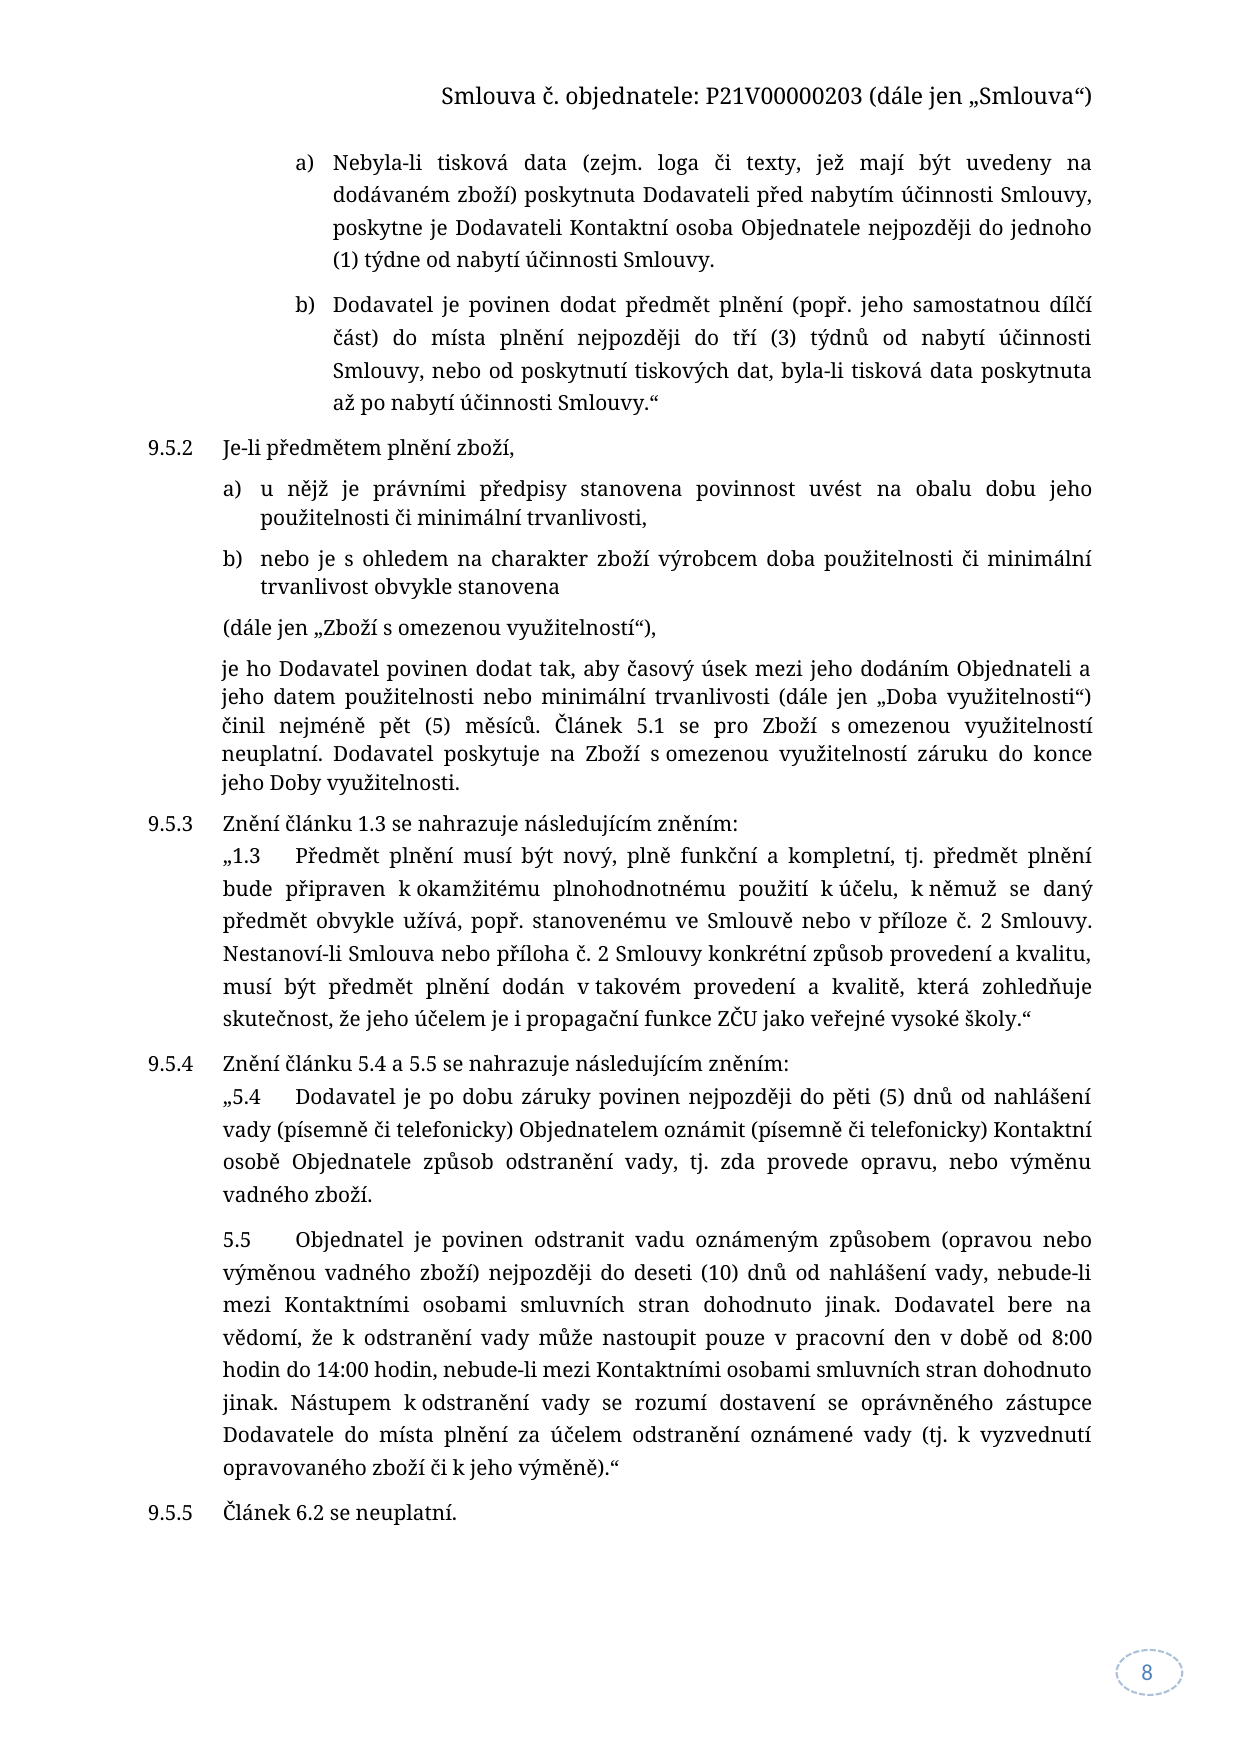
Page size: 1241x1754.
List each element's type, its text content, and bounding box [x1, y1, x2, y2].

list Nebyla-li tisková data (zejm. loga či texty, jež mají být uvedeny na dodávaném zboží) poskytnuta Dodavateli před nabytím účinnosti Smlouvy, poskytne je Dodavateli Kontaktní osoba Objednatele nejpozději do jednoho (1) týdne od nabytí účinnosti Smlouvy. [295, 148, 1093, 274]
list Znění článku 1.3 se nahrazuje následujícím zněním: [148, 809, 1093, 837]
list Je-li předmětem plnění zboží, [148, 433, 1093, 462]
list „5.4 Dodavatel je po dobu záruky povinen nejpozději do pěti (5) dnů od nahlášení vady (písemně či telefonicky) Objednatelem oznámit (písemně či telefonicky) Kontaktní osobě Objednatele způsob odstranění vady, tj. zda provede opravu, nebo výměnu vadného zboží. [223, 1082, 1093, 1208]
list Dodavatel je povinen dodat předmět plnění (popř. jeho samostatnou dílčí část) do místa plnění nejpozději do tří (3) týdnů od nabytí účinnosti Smlouvy, nebo od poskytnutí tiskových dat, byla-li tisková data poskytnuta až po nabytí účinnosti Smlouvy.“ [295, 291, 1093, 417]
list u nějž je právními předpisy stanovena povinnost uvést na obalu dobu jeho použitelnosti či minimální trvanlivosti, [223, 474, 1093, 531]
text (dále jen „Zboží s omezenou využitelností“), [223, 613, 1093, 642]
list nebo je s ohledem na charakter zboží výrobcem doba použitelnosti či minimální trvanlivost obvykle stanovena [223, 544, 1093, 601]
list „1.3 Předmět plnění musí být nový, plně funkční a kompletní, tj. předmět plnění bude připraven k okamžitému plnohodnotnému použití k účelu, k němuž se daný předmět obvykle užívá, popř. stanovenému ve Smlouvě nebo v příloze č. 2 Smlouvy. Nestanoví-li Smlouva nebo příloha č. 2 Smlouvy konkrétní způsob provedení a kvalitu, musí být předmět plnění dodán v takovém provedení a kvalitě, která zohledňuje skutečnost, že jeho účelem je i propagační funkce ZČU jako veřejné vysoké školy.“ [223, 841, 1093, 1033]
list Článek 6.2 se neuplatní. [148, 1498, 1093, 1527]
text je ho Dodavatel povinen dodat tak, aby časový úsek mezi jeho dodáním Objednateli a jeho datem použitelnosti nebo minimální trvanlivosti (dále jen „Doba využitelnosti“) činil nejméně pět (5) měsíců. Článek 5.1 se pro Zboží s omezenou využitelností neuplatní. Dodavatel poskytuje na Zboží s omezenou využitelností záruku do konce jeho Doby využitelnosti. [221, 654, 1093, 796]
list 5.5 Objednatel je povinen odstranit vadu oznámeným způsobem (opravou nebo výměnou vadného zboží) nejpozději do deseti (10) dnů od nahlášení vady, nebude-li mezi Kontaktními osobami smluvních stran dohodnuto jinak. Dodavatel bere na vědomí, že k odstranění vady může nastoupit pouze v pracovní den v době od 8:00 hodin do 14:00 hodin, nebude-li mezi Kontaktními osobami smluvních stran dohodnuto jinak. Nástupem k odstranění vady se rozumí dostavení se oprávněného zástupce Dodavatele do místa plnění za účelem odstranění oznámené vady (tj. k vyzvednutí opravovaného zboží či k jeho výměně).“ [223, 1225, 1093, 1482]
list Znění článku 5.4 a 5.5 se nahrazuje následujícím zněním: [148, 1049, 1093, 1078]
